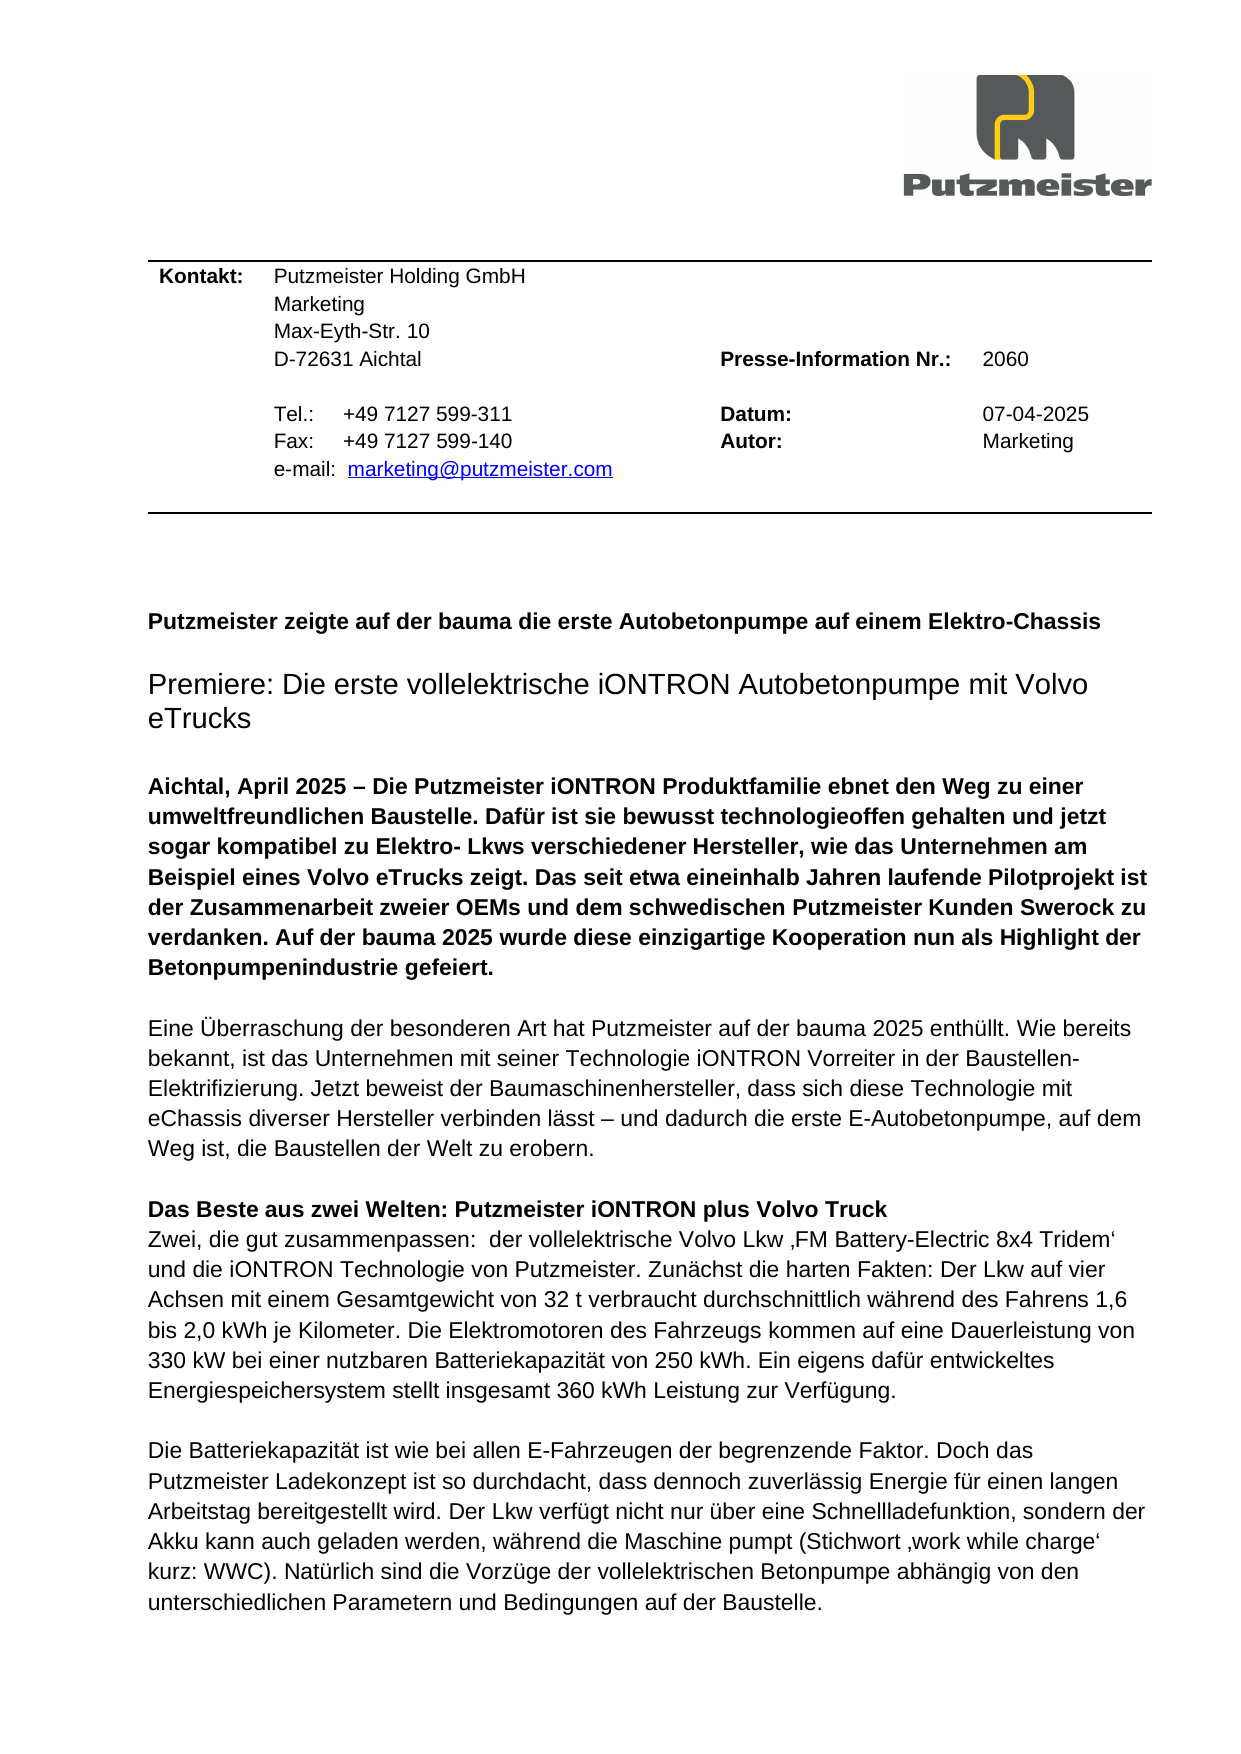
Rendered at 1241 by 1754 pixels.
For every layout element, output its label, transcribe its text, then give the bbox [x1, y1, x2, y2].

text Premiere: Die erste vollelektrische iONTRON Autobetonpumpe mit Volvo eTrucks [148, 667, 1152, 734]
table_header 2060 07-04-2025 Marketing [971, 264, 1115, 498]
table_header Presse-Information Nr.: Datum: Autor: [720, 264, 971, 498]
text Zwei, die gut zusammenpassen: der vollelektrische Volvo Lkw ‚FM Battery-Electric 8x4 Tridem‘ und die iONTRON Technologie von Putzmeister. Zunächst die harten Fakten: Der Lkw auf vier Achsen mit einem Gesamtgewicht von 32 t verbraucht durchschnittlich während des Fahrens 1,6 bis 2,0 kWh je Kilometer. Die Elektromotoren des Fahrzeugs kommen auf eine Dauerleistung von 330 kW bei einer nutzbaren Batteriekapazität von 250 kWh. Ein eigens dafür entwickeltes Energiespeichersystem stellt insgesamt 360 kWh Leistung zur Verfügung. [148, 1226, 1152, 1403]
text Putzmeister zeigte auf der bauma die erste Autobetonpumpe auf einem Elektro-Chassis [148, 608, 1152, 664]
text Eine Überraschung der besonderen Art hat Putzmeister auf der bauma 2025 enthüllt. Wie bereits bekannt, ist das Unternehmen mit seiner Technologie iONTRON Vorreiter in der Baustellen-Elektrifizierung. Jetzt beweist der Baumaschinenhersteller, dass sich diese Technologie mit eChassis diverser Hersteller verbinden lässt – und dadurch die erste E-Autobetonpumpe, auf dem Weg ist, die Baustellen der Welt zu erobern. [148, 1014, 1152, 1162]
text Die Batteriekapazität ist wie bei allen E-Fahrzeugen der begrenzende Faktor. Doch das Putzmeister Ladekonzept ist so durchdacht, dass dennoch zuverlässig Energie für einen langen Arbeitstag bereitgestellt wird. Der Lkw verfügt nicht nur über eine Schnellladefunktion, sondern der Akku kann auch geladen werden, während die Maschine pumpt (Stichwort ‚work while charge‘ kurz: WWC). Natürlich sind die Vorzüge der vollelektrischen Betonpumpe abhängig von den unterschiedlichen Parametern und Bedingungen auf der Baustelle. [148, 1437, 1152, 1615]
text Das Beste aus zwei Welten: Putzmeister iONTRON plus Volvo Truck [148, 1196, 1152, 1222]
table_header Putzmeister Holding GmbH Marketing Max-Eyth-Str. 10 D-72631 Aichtal Tel.: +49 7127 599-311 Fax: +49 7127 599-140 e-mail: marketing@putzmeister.com [262, 264, 720, 498]
text Aichtal, April 2025 – Die Putzmeister iONTRON Produktfamilie ebnet den Weg zu einer umweltfreundlichen Baustelle. Dafür ist sie bewusst technologieoffen gehalten und jetzt sogar kompatibel zu Elektro- Lkws verschiedener Hersteller, wie das Unternehmen am Beispiel eines Volvo eTrucks zeigt. Das seit etwa eineinhalb Jahren laufende Pilotprojekt ist der Zusammenarbeit zweier OEMs und dem schwedischen Putzmeister Kunden Swerock zu verdanken. Auf der bauma 2025 wurde diese einzigartige Kooperation nun als Highlight der Betonpumpenindustrie gefeiert. [148, 773, 1152, 980]
table_header Kontakt: [148, 264, 262, 498]
picture [903, 75, 1152, 196]
